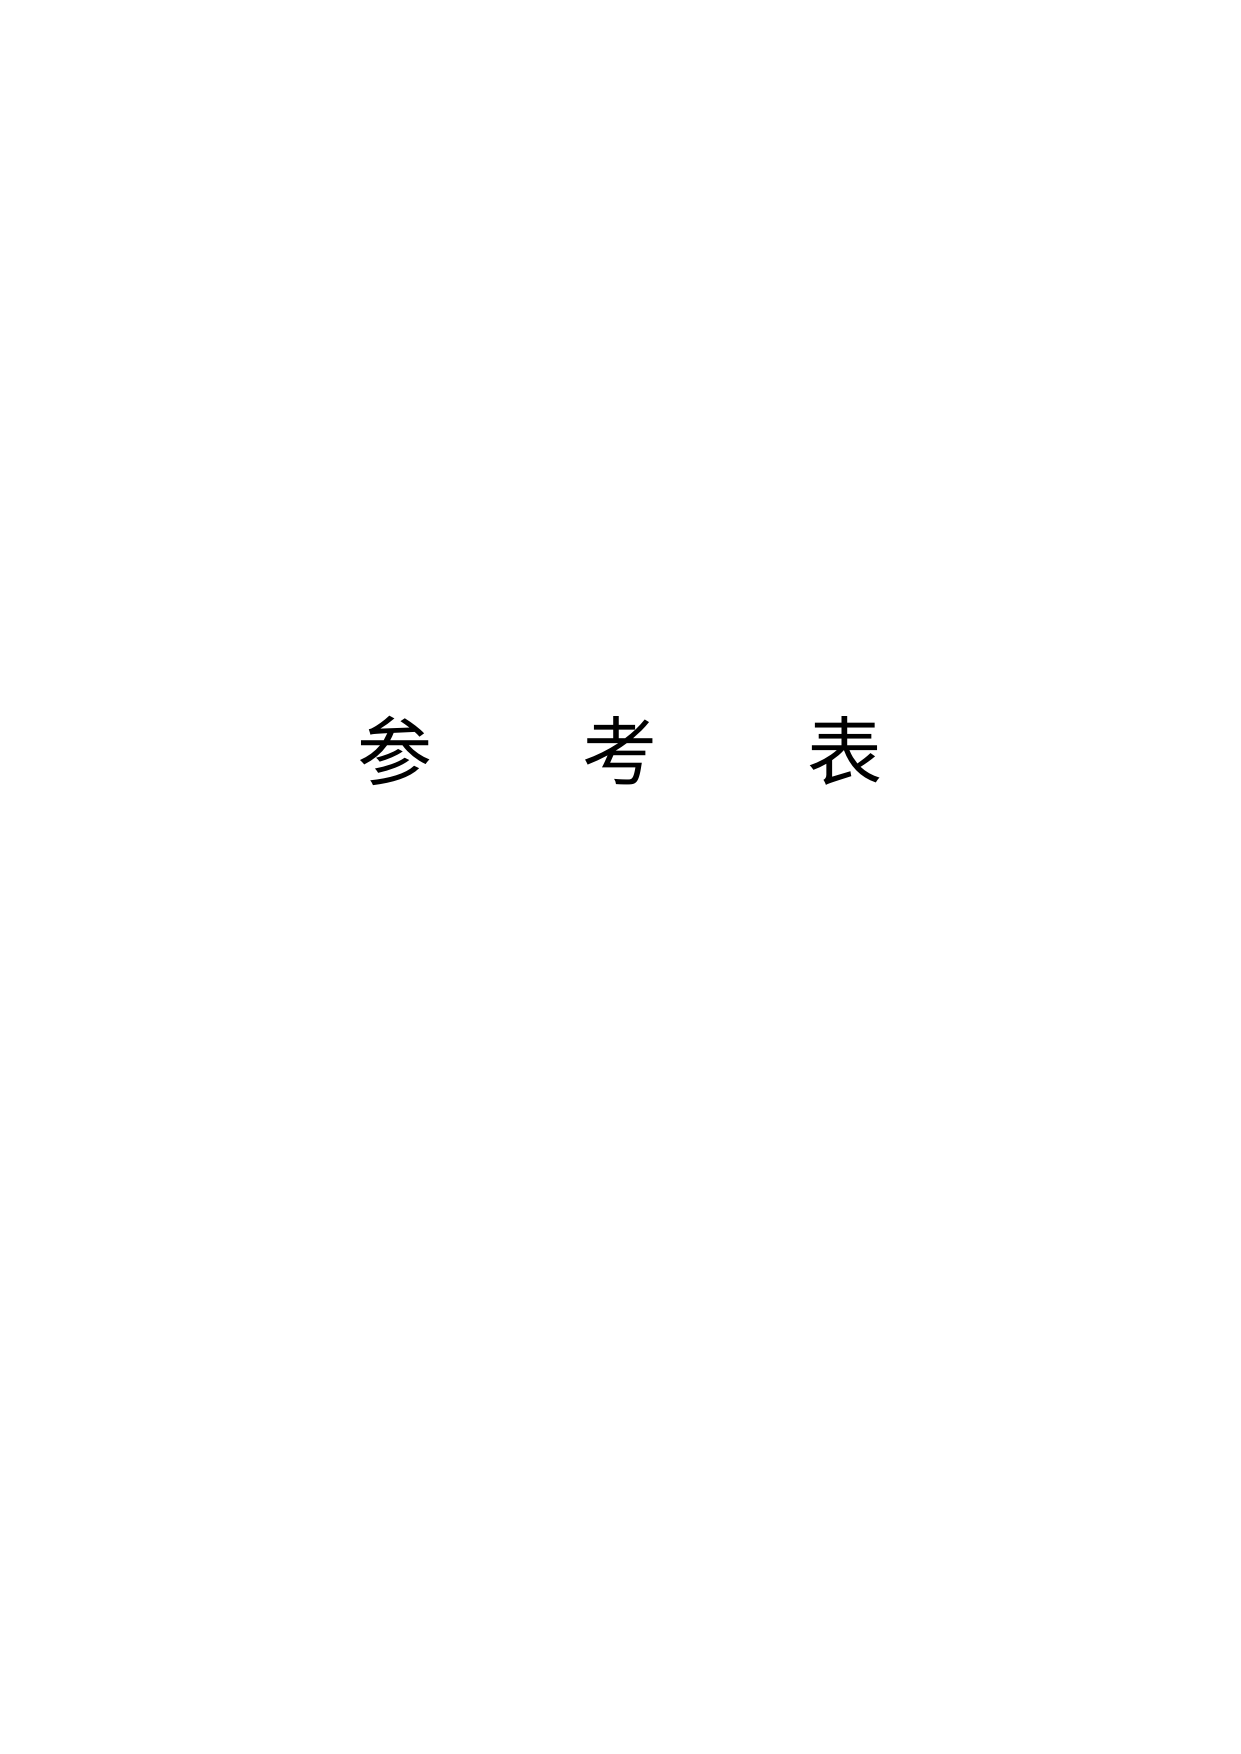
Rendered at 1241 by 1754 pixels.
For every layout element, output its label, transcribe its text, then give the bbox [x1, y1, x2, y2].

subtitle 参 考 表 [357, 703, 1155, 798]
